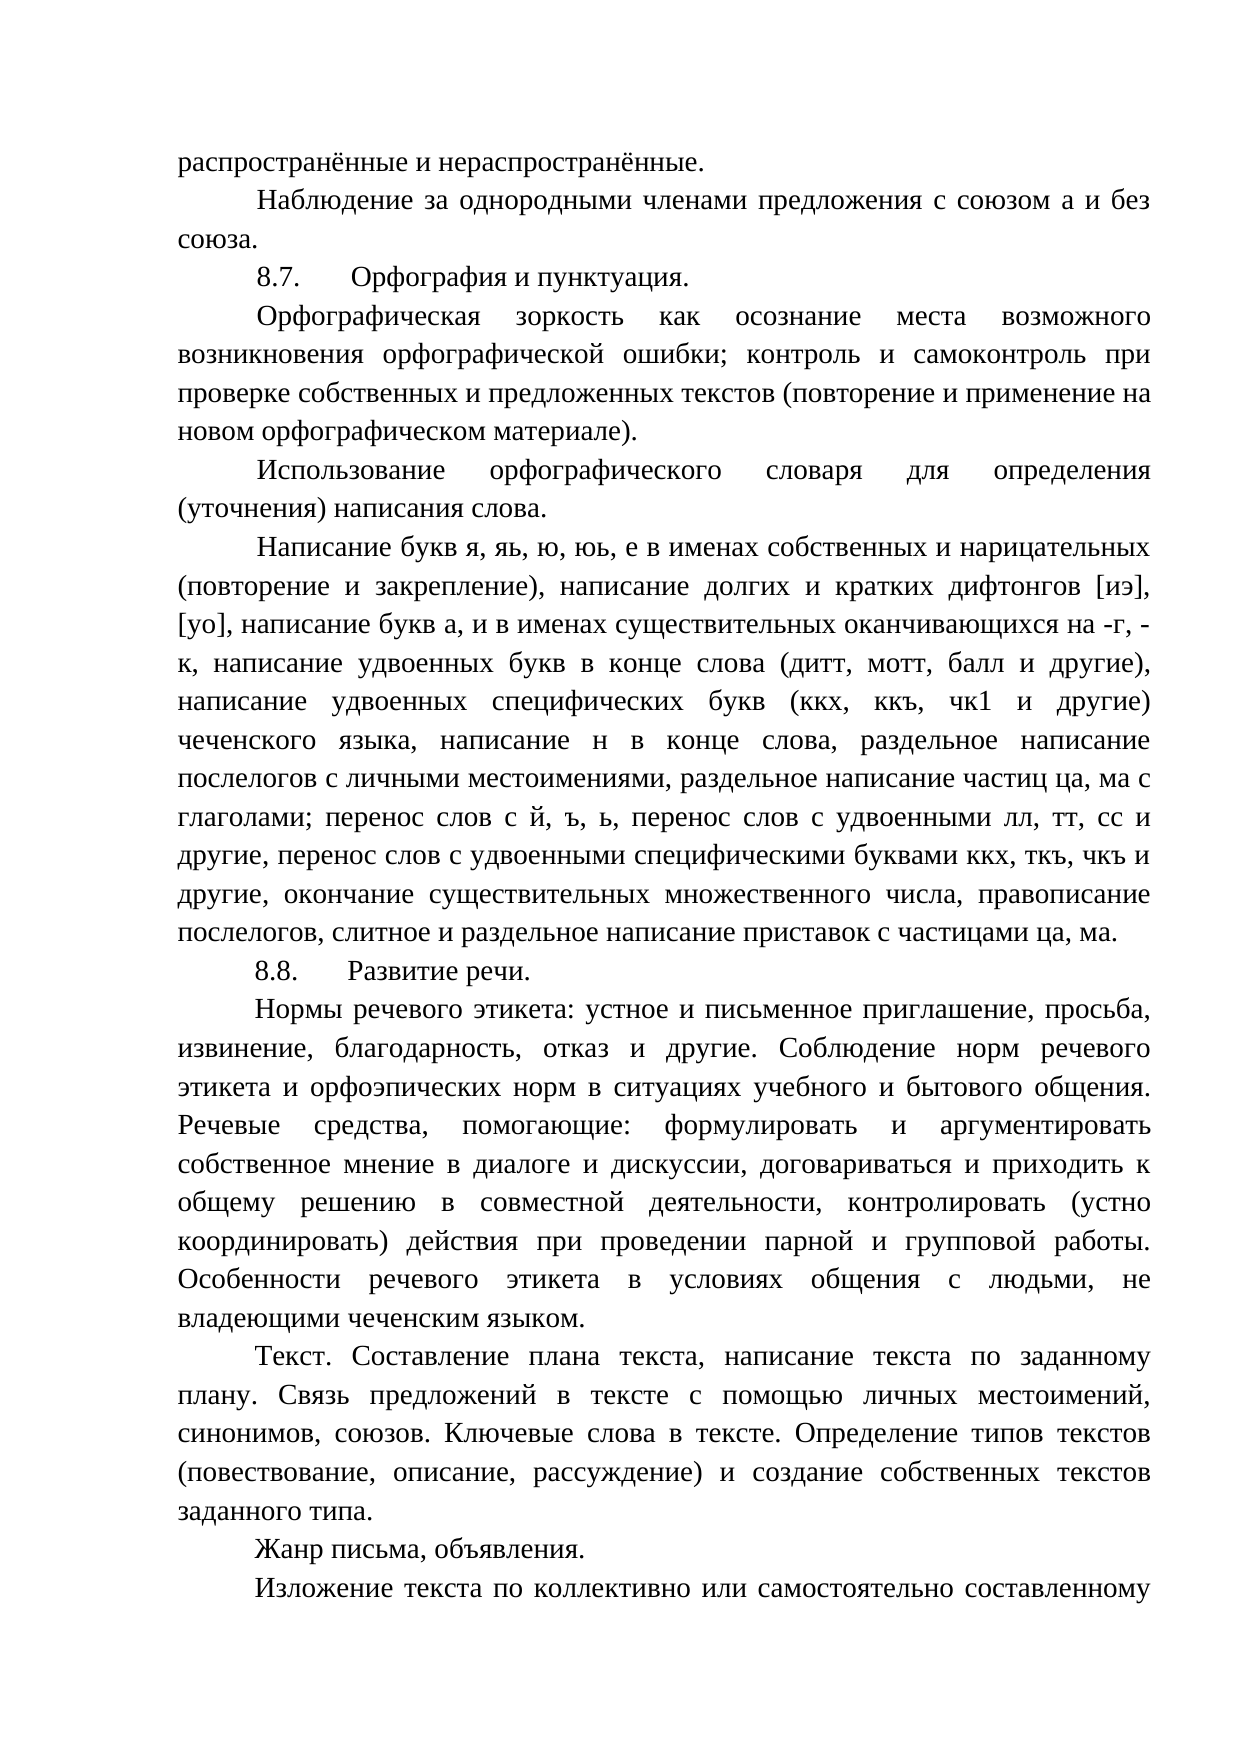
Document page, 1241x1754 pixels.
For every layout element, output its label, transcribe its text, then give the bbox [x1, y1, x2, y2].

text Текст. Составление плана текста, написание текста по заданному плану. Связь предложений в тексте с помощью личных местоимений, синонимов, союзов. Ключевые слова в тексте. Определение типов текстов (повествование, описание, рассуждение) и создание собственных текстов заданного типа. [177, 1338, 1152, 1526]
text Использование орфографического словаря для определения (уточнения) написания слова. [177, 452, 1152, 524]
text Орфографическая зоркость как осознание места возможного возникновения орфографической ошибки; контроль и самоконтроль при проверке собственных и предложенных текстов (повторение и применение на новом орфографическом материале). [177, 298, 1152, 447]
text Жанр письма, объявления. [177, 1531, 1152, 1565]
text Наблюдение за однородными членами предложения с союзом а и без союза. [177, 182, 1152, 254]
list Развитие речи. [177, 953, 1152, 987]
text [177, 1570, 1152, 1603]
text Написание букв я, яь, ю, юь, е в именах собственных и нарицательных (повторение и закрепление), написание долгих и кратких дифтонгов [иэ], [уо], написание букв а, и в именах существительных оканчивающихся на -г, -к, написание удвоенных букв в конце слова (дитт, мотт, балл и другие), написание удвоенных специфических букв (ккх, ккъ, чк1 и другие) чеченского языка, написание н в конце слова, раздельное написание послелогов с личными местоимениями, раздельное написание частиц ца, ма с глаголами; перенос слов с й, ъ, ь, перенос слов с удвоенными лл, тт, сс и другие, перенос слов с удвоенными специфическими буквами ккх, ткъ, чкъ и другие, окончание существительных множественного числа, правописание послелогов, слитное и раздельное написание приставок с частицами ца, ма. [177, 529, 1152, 948]
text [177, 144, 1152, 177]
text Нормы речевого этикета: устное и письменное приглашение, просьба, извинение, благодарность, отказ и другие. Соблюдение норм речевого этикета и орфоэпических норм в ситуациях учебного и бытового общения. Речевые средства, помогающие: формулировать и аргументировать собственное мнение в диалоге и дискуссии, договариваться и приходить к общему решению в совместной деятельности, контролировать (устно координировать) действия при проведении парной и групповой работы. Особенности речевого этикета в условиях общения с людьми, не владеющими чеченским языком. [177, 992, 1152, 1333]
list Орфография и пунктуация. [177, 259, 1152, 293]
